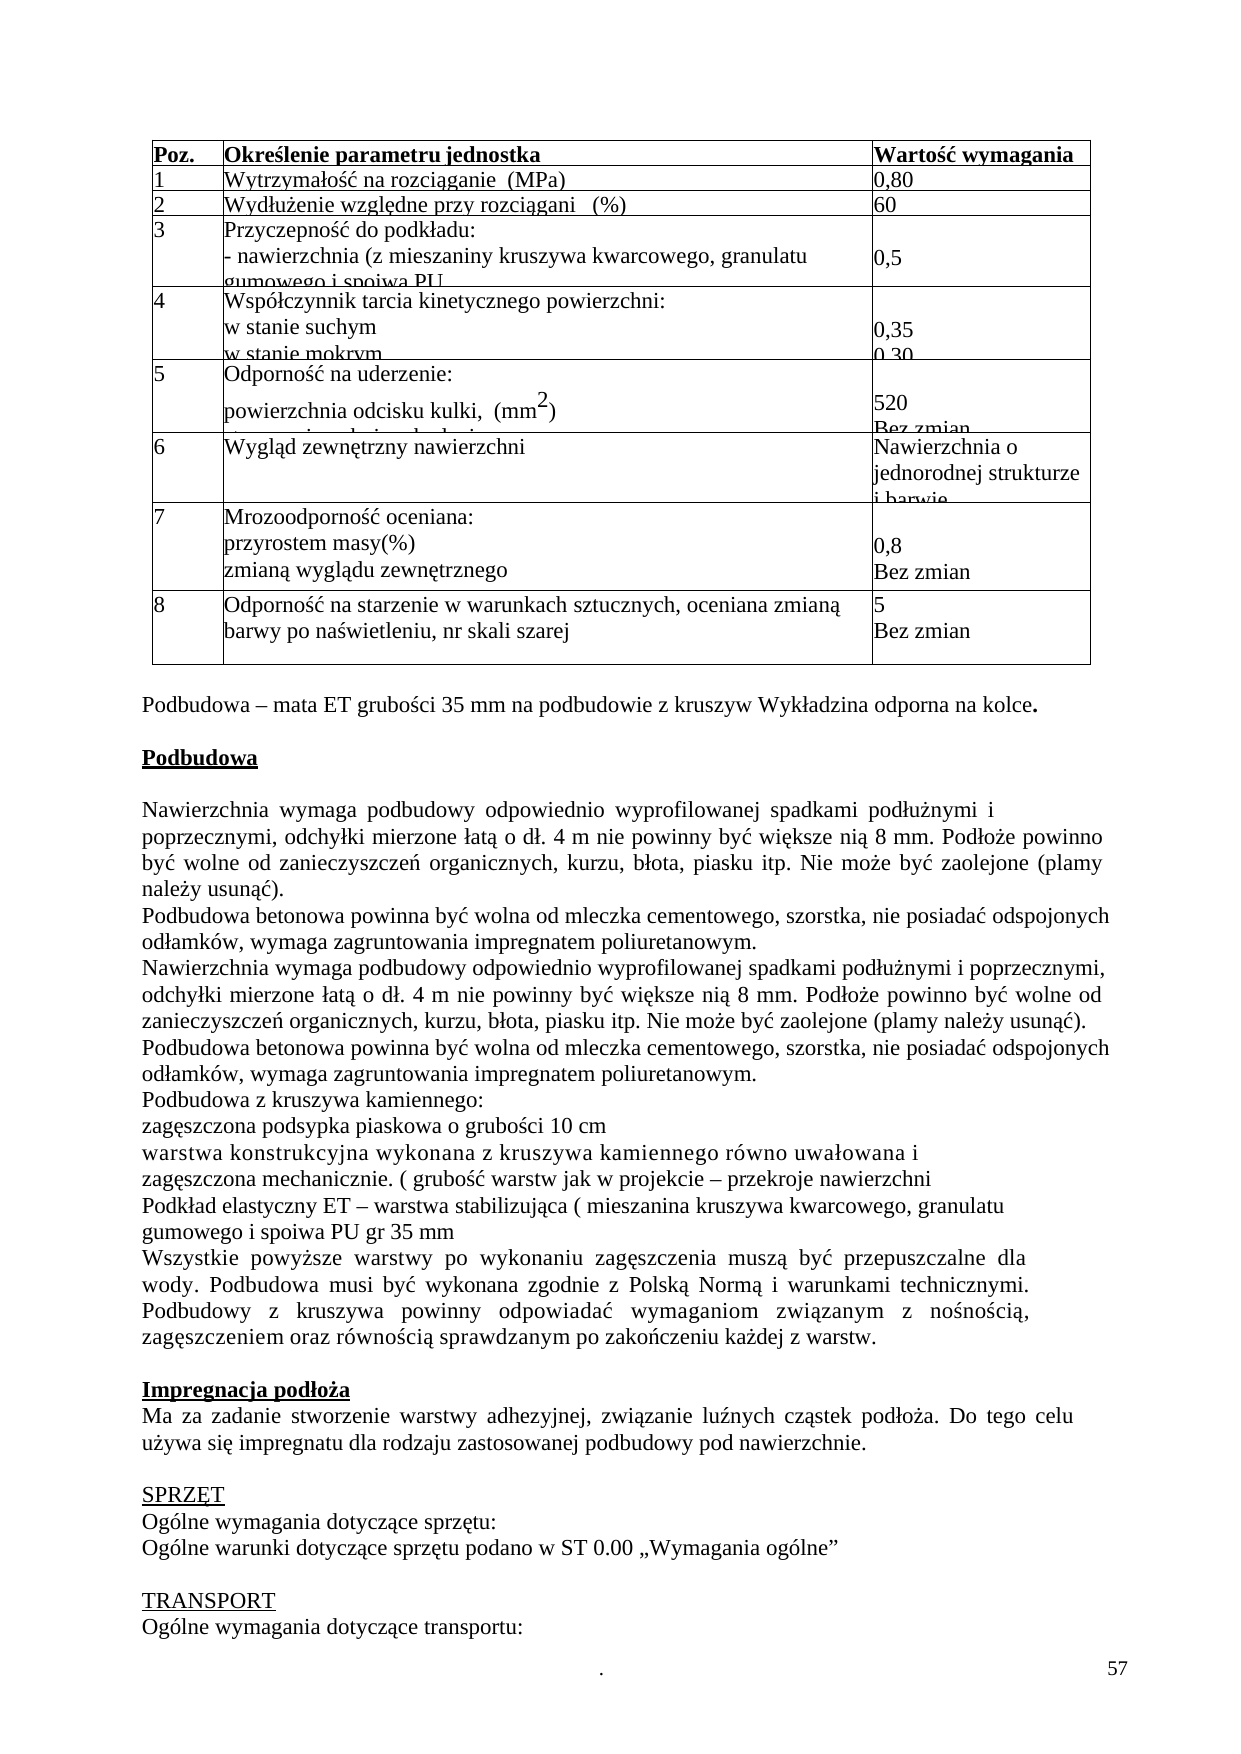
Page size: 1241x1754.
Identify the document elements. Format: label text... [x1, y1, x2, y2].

list Podbudowa [142, 744, 1134, 770]
table_cell 0,5 [873, 216, 1090, 286]
table_cell Odporność na uderzenie: powierzchnia odcisku kulki, (mm2) stan powierzchni po badaniu [224, 360, 872, 432]
table_cell 0,35 0,30 [873, 287, 1090, 359]
list Ogólne wymagania dotyczące sprzętu: [142, 1508, 1134, 1534]
list warstwa konstrukcyjna wykonana z kruszywa kamiennego równo uwałowana i [142, 1139, 1134, 1165]
list Impregnacja podłoża [142, 1376, 1134, 1402]
list SPRZĘT [142, 1482, 1134, 1508]
table_cell Przyczepność do podkładu: - nawierzchnia (z mieszaniny kruszywa kwarcowego, granulatu gumowego i spoiwa PU [224, 216, 872, 286]
table_cell 5 Bez zmian [873, 591, 1090, 663]
list Nawierzchnia wymaga podbudowy odpowiednio wyprofilowanej spadkami podłużnymi i poprzecznymi, odchyłki mierzone łatą o dł. 4 m nie powinny być większe nią 8 mm. Podłoże powinno być wolne od zanieczyszczeń organicznych, kurzu, błota, piasku itp. Nie może być zaolejone (plamy należy usunąć). Podbudowa betonowa powinna być wolna od mleczka cementowego, szorstka, nie posiadać odspojonych odłamków, wymaga zagruntowania impregnatem poliuretanowym. [142, 954, 1134, 1086]
table_cell 520 Bez zmian [873, 360, 1090, 432]
list Podbudowa – mata ET grubości 35 mm na podbudowie z kruszyw Wykładzina odporna na kolce. [142, 691, 1134, 717]
list zagęszczona podsypka piaskowa o grubości 10 cm [142, 1113, 1134, 1139]
table_header Wartość wymagania [873, 141, 1090, 164]
table_cell Wytrzymałość na rozciąganie (MPa) [224, 166, 872, 189]
list Ma za zadanie stworzenie warstwy adhezyjnej, związanie luźnych cząstek podłoża. Do tego celu używa się impregnatu dla rodzaju zastosowanej podbudowy pod nawierzchnie. [142, 1402, 1134, 1455]
table_cell Wygląd zewnętrzny nawierzchni [224, 433, 872, 502]
table_cell Wydłużenie względne przy rozciągani (%) [224, 191, 872, 214]
list Podkład elastyczny ET – warstwa stabilizująca ( mieszanina kruszywa kwarcowego, granulatu [142, 1192, 1134, 1218]
table_header Określenie parametru jednostka [224, 141, 872, 164]
table_cell 0,80 [873, 166, 1090, 189]
table_cell Mrozoodporność oceniana: przyrostem masy(%) zmianą wyglądu zewnętrznego [224, 503, 872, 590]
table_cell 5 [153, 360, 223, 432]
table_cell Współczynnik tarcia kinetycznego powierzchni: w stanie suchym w stanie mokrym [224, 287, 872, 359]
table_cell Odporność na starzenie w warunkach sztucznych, oceniana zmianą barwy po naświetleniu, nr skali szarej [224, 591, 872, 663]
table_cell 3 [153, 216, 223, 286]
table_cell 60 [873, 191, 1090, 214]
list Ogólne warunki dotyczące sprzętu podano w ST 0.00 „Wymagania ogólne” [142, 1534, 1134, 1561]
list Wszystkie powyższe warstwy po wykonaniu zagęszczenia muszą być przepuszczalne dla [142, 1244, 1134, 1271]
list wody. Podbudowa musi być wykonana zgodnie z Polską Normą i warunkami technicznymi. [142, 1271, 1134, 1297]
table_cell 4 [153, 287, 223, 359]
table_cell 8 [153, 591, 223, 663]
table_cell 6 [153, 433, 223, 502]
list Podbudowa z kruszywa kamiennego: [142, 1086, 1134, 1113]
list Ogólne wymagania dotyczące transportu: [142, 1613, 1134, 1640]
list gumowego i spoiwa PU gr 35 mm [142, 1218, 1134, 1244]
list zagęszczona mechanicznie. ( grubość warstw jak w projekcie – przekroje nawierzchni [142, 1165, 1134, 1192]
list Podbudowa betonowa powinna być wolna od mleczka cementowego, szorstka, nie posiadać odspojonych odłamków, wymaga zagruntowania impregnatem poliuretanowym. [142, 902, 1134, 954]
list zagęszczeniem oraz równością sprawdzanym po zakończeniu każdej z warstw. [142, 1323, 1134, 1350]
table_cell 0,8 Bez zmian [873, 503, 1090, 590]
table_header Poz. [153, 141, 223, 164]
table_cell Nawierzchnia o jednorodnej strukturze i barwie [873, 433, 1090, 502]
table_cell 2 [153, 191, 223, 214]
list TRANSPORT [142, 1587, 1134, 1613]
list Nawierzchnia wymaga podbudowy odpowiednio wyprofilowanej spadkami podłużnymi i poprzecznymi, odchyłki mierzone łatą o dł. 4 m nie powinny być większe nią 8 mm. Podłoże powinno być wolne od zanieczyszczeń organicznych, kurzu, błota, piasku itp. Nie może być zaolejone (plamy należy usunąć). [142, 796, 1134, 902]
list Podbudowy z kruszywa powinny odpowiadać wymaganiom związanym z nośnością, [142, 1297, 1134, 1323]
table_cell 1 [153, 166, 223, 189]
table_cell 7 [153, 503, 223, 590]
